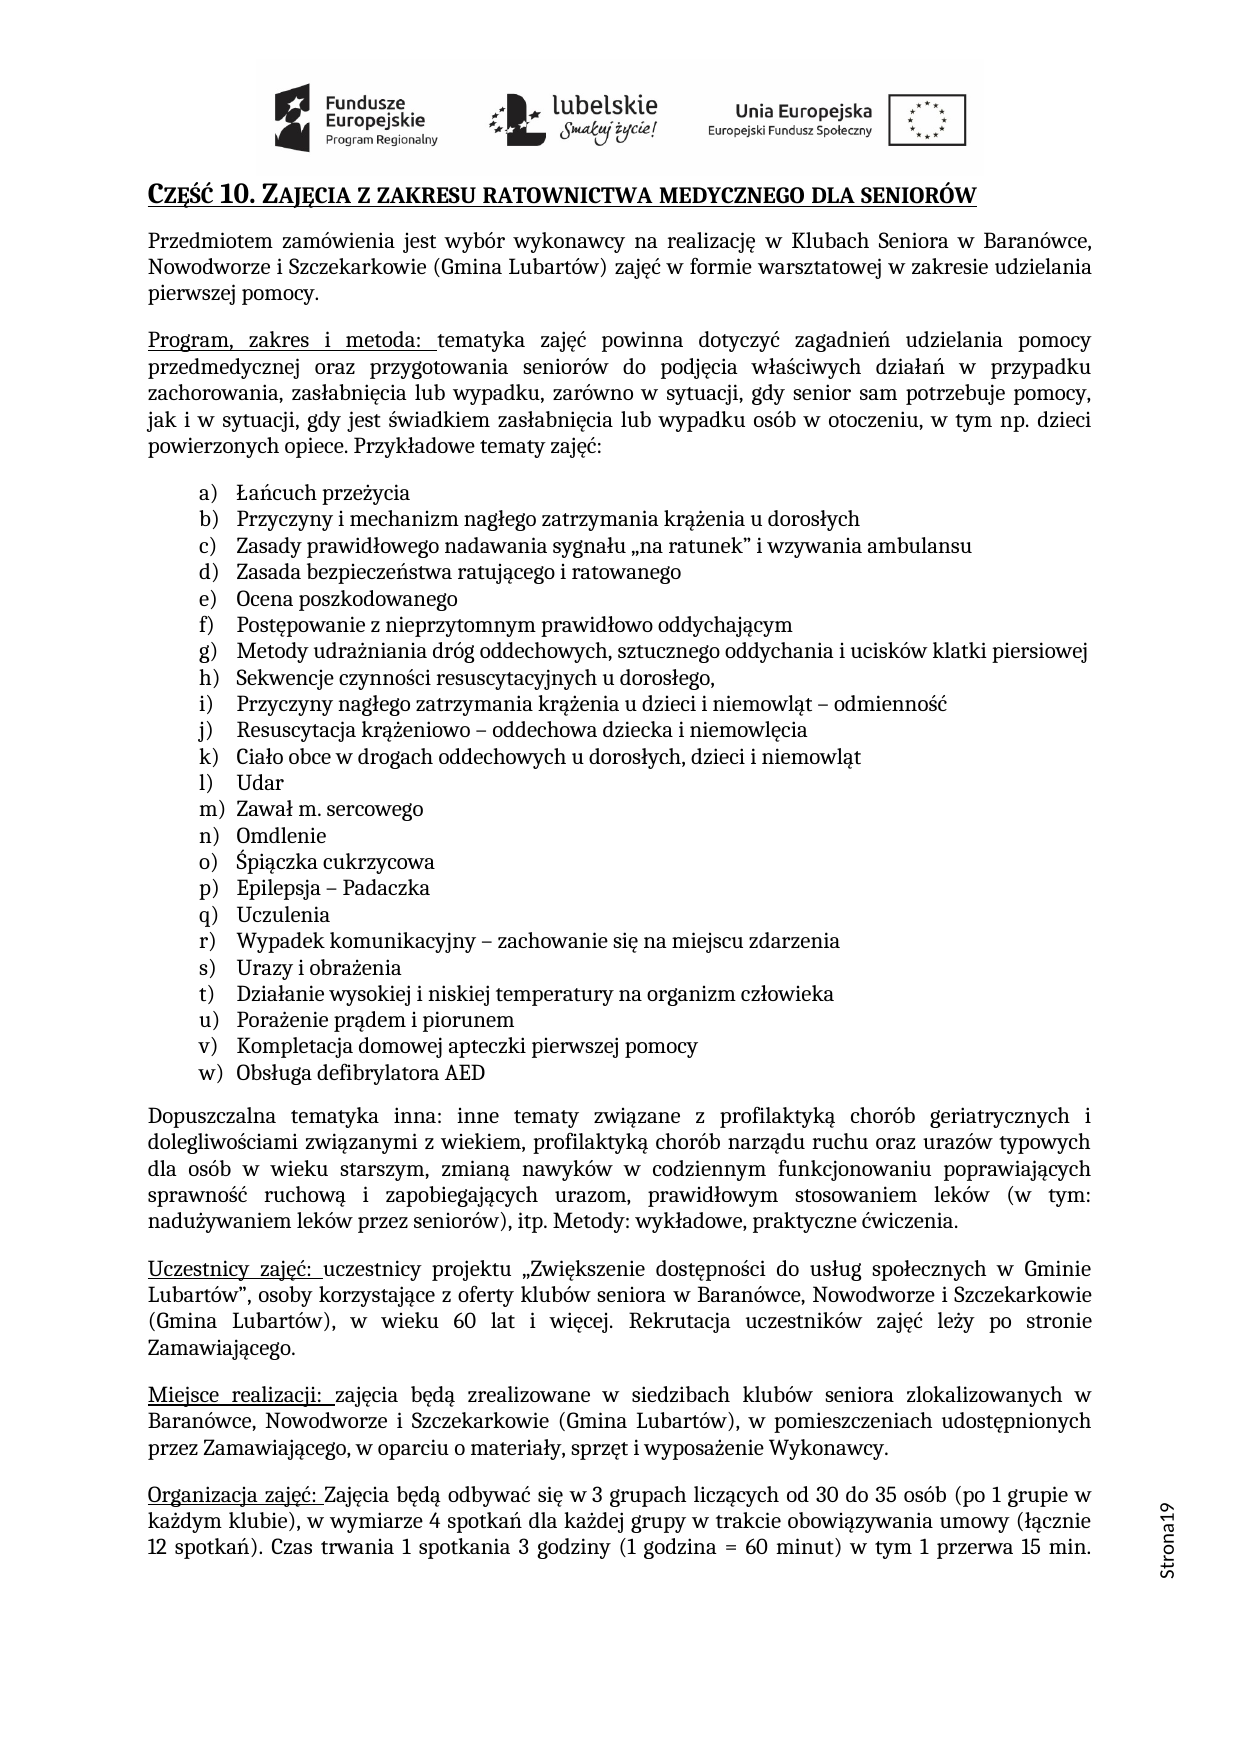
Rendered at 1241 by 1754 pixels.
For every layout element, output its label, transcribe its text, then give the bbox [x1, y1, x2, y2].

list Udar [199, 770, 1092, 796]
text Dopuszczalna tematyka inna: inne tematy związane z profilaktyką chorób geriatrycznych i dolegliwościami związanymi z wiekiem, profilaktyką chorób narządu ruchu oraz urazów typowych dla osób w wieku starszym, zmianą nawyków w codziennym funkcjonowaniu poprawiających sprawność ruchową i zapobiegających urazom, prawidłowym stosowaniem leków (w tym: nadużywaniem leków przez seniorów), itp. Metody: wykładowe, praktyczne ćwiczenia. [148, 1103, 1092, 1234]
list Ciało obce w drogach oddechowych u dorosłych, dzieci i niemowląt [199, 743, 1092, 770]
list Przyczyny nagłego zatrzymania krążenia u dzieci i niemowląt – odmienność [199, 691, 1092, 717]
list Resuscytacja krążeniowo – oddechowa dziecka i niemowlęcia [199, 717, 1092, 743]
list Omdlenie [199, 822, 1092, 849]
text Przedmiotem zamówienia jest wybór wykonawcy na realizację w Klubach Seniora w Baranówce, Nowodworze i Szczekarkowie (Gmina Lubartów) zajęć w formie warsztatowej w zakresie udzielania pierwszej pomocy. [148, 227, 1092, 306]
text Część 10. Zajęcia z zakresu ratownictwa medycznego dla seniorów [148, 177, 1092, 211]
list Wypadek komunikacyjny – zachowanie się na miejscu zdarzenia [199, 928, 1092, 954]
list Sekwencje czynności resuscytacyjnych u dorosłego, [199, 664, 1092, 691]
list Uczulenia [199, 902, 1092, 928]
list Kompletacja domowej apteczki pierwszej pomocy [199, 1033, 1092, 1060]
list Łańcuch przeżycia [199, 480, 1092, 506]
list Porażenie prądem i piorunem [199, 1007, 1092, 1033]
picture [256, 59, 984, 176]
text Miejsce realizacji: zajęcia będą zrealizowane w siedzibach klubów seniora zlokalizowanych w Baranówce, Nowodworze i Szczekarkowie (Gmina Lubartów), w pomieszczeniach udostępnionych przez Zamawiającego, w oparciu o materiały, sprzęt i wyposażenie Wykonawcy. [148, 1382, 1092, 1461]
list Urazy i obrażenia [199, 954, 1092, 981]
text Uczestnicy zajęć: uczestnicy projektu „Zwiększenie dostępności do usług społecznych w Gminie Lubartów”, osoby korzystające z oferty klubów seniora w Baranówce, Nowodworze i Szczekarkowie (Gmina Lubartów), w wieku 60 lat i więcej. Rekrutacja uczestników zajęć leży po stronie Zamawiającego. [148, 1255, 1092, 1361]
list Działanie wysokiej i niskiej temperatury na organizm człowieka [199, 981, 1092, 1007]
text Program, zakres i metoda: tematyka zajęć powinna dotyczyć zagadnień udzielania pomocy przedmedycznej oraz przygotowania seniorów do podjęcia właściwych działań w przypadku zachorowania, zasłabnięcia lub wypadku, zarówno w sytuacji, gdy senior sam potrzebuje pomocy, jak i w sytuacji, gdy jest świadkiem zasłabnięcia lub wypadku osób w otoczeniu, w tym np. dzieci powierzonych opiece. Przykładowe tematy zajęć: [148, 327, 1092, 459]
list Śpiączka cukrzycowa [199, 849, 1092, 875]
list Zasady prawidłowego nadawania sygnału „na ratunek” i wzywania ambulansu [199, 533, 1092, 559]
list Zasada bezpieczeństwa ratującego i ratowanego [199, 559, 1092, 585]
list Postępowanie z nieprzytomnym prawidłowo oddychającym [199, 612, 1092, 638]
list Epilepsja – Padaczka [199, 875, 1092, 902]
list Zawał m. sercowego [199, 796, 1092, 822]
list Przyczyny i mechanizm nagłego zatrzymania krążenia u dorosłych [199, 506, 1092, 533]
list Ocena poszkodowanego [199, 585, 1092, 612]
list Obsługa defibrylatora AED [199, 1060, 1092, 1086]
list Metody udrażniania dróg oddechowych, sztucznego oddychania i ucisków klatki piersiowej [199, 638, 1092, 664]
